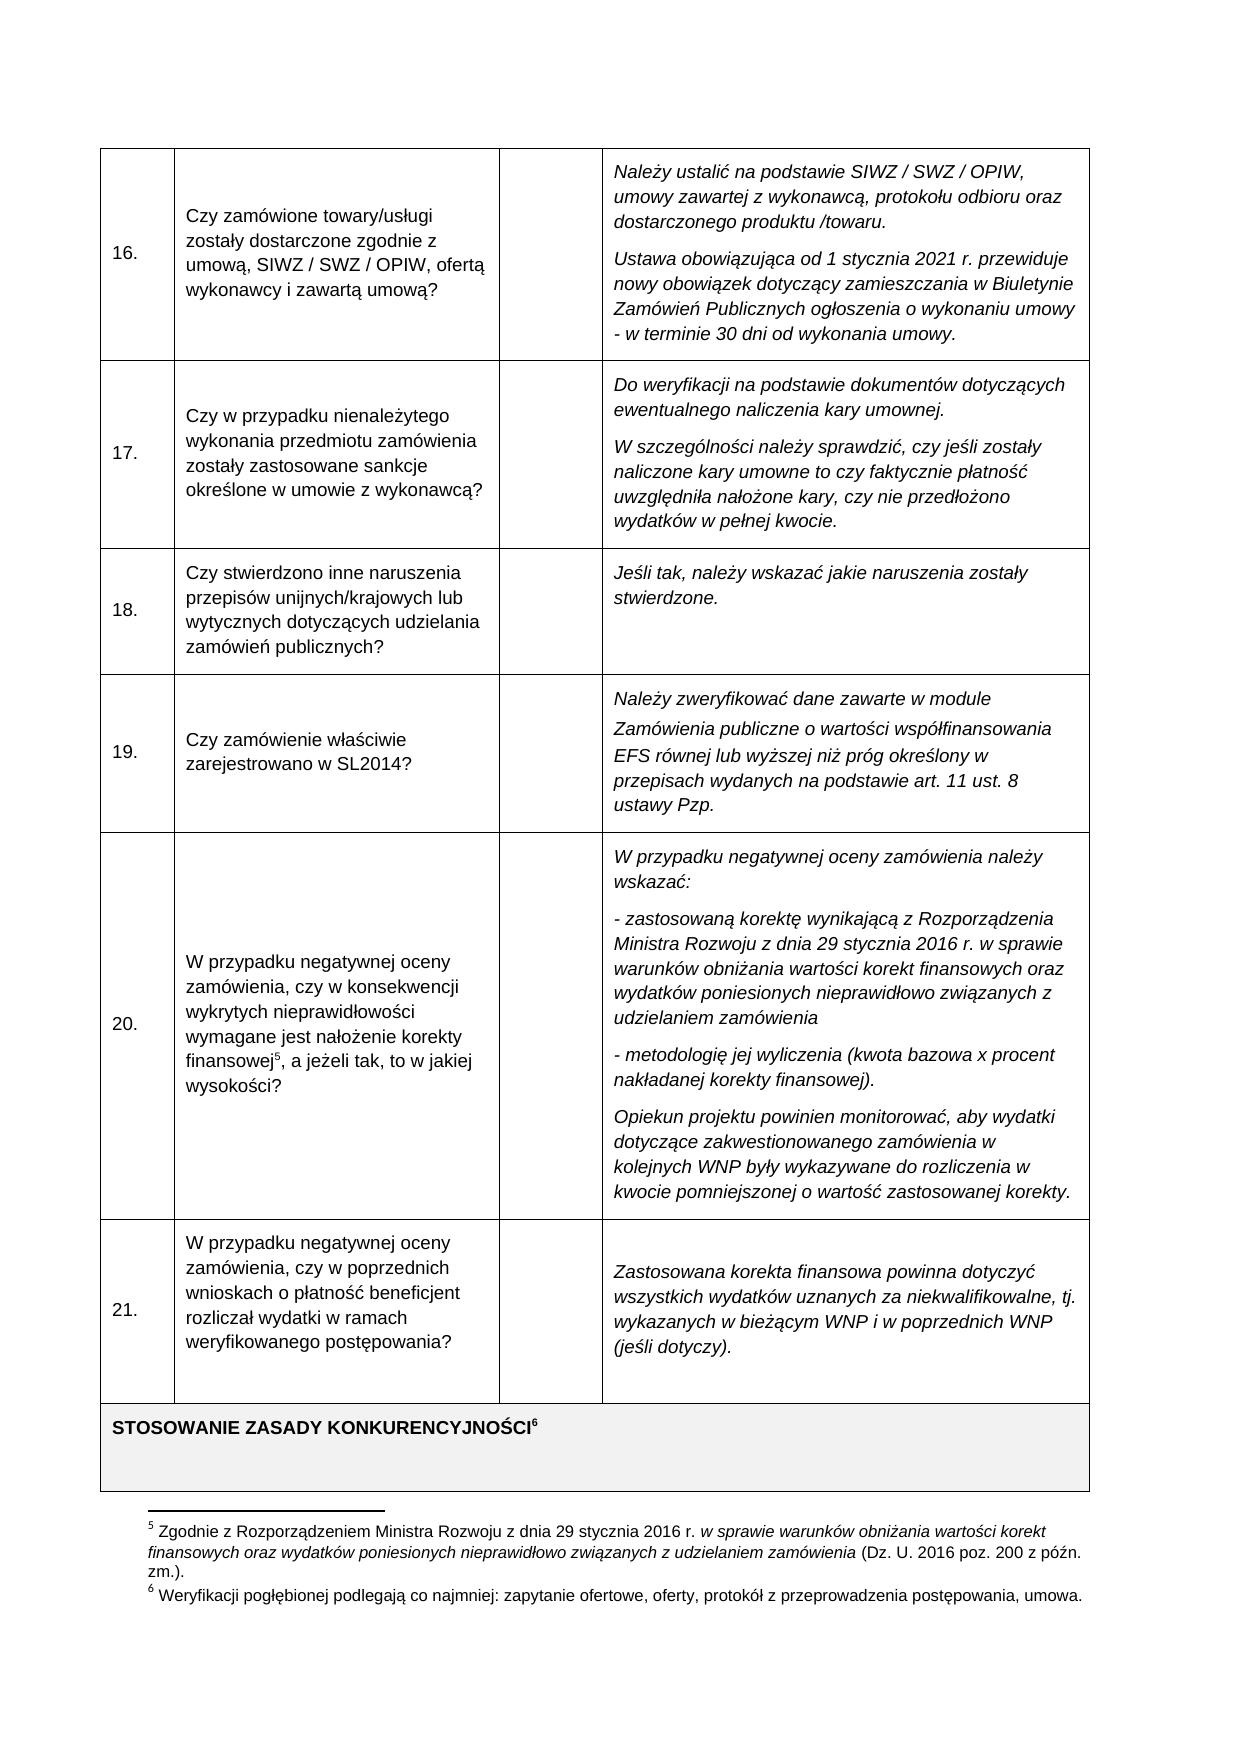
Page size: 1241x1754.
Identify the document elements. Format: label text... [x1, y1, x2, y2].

table_cell 21. [101, 1220, 174, 1403]
table_cell Jeśli tak, należy wskazać jakie naruszenia zostały stwierdzone. [603, 549, 1089, 674]
table_cell Czy w przypadku nienależytego wykonania przedmiotu zamówienia zostały zastosowane sankcje określone w umowie z wykonawcą? [175, 361, 499, 548]
table_cell [500, 361, 602, 548]
table_cell [500, 1220, 602, 1403]
table_cell [500, 833, 602, 1218]
table_cell 19. [101, 675, 174, 832]
table_cell [500, 149, 602, 360]
table_cell Czy zamówione towary/usługi zostały dostarczone zgodnie z umową, SIWZ / SWZ / OPIW, ofertą wykonawcy i zawartą umową? [175, 149, 499, 360]
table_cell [101, 1404, 1089, 1491]
table_cell [500, 675, 602, 832]
table_cell 17. [101, 361, 174, 548]
table_cell [500, 549, 602, 674]
table_cell 20. [101, 833, 174, 1218]
table_cell Czy stwierdzono inne naruszenia przepisów unijnych/krajowych lub wytycznych dotyczących udzielania zamówień publicznych? [175, 549, 499, 674]
table_cell Należy ustalić na podstawie SIWZ / SWZ / OPIW, umowy zawartej z wykonawcą, protokołu odbioru oraz dostarczonego produktu /towaru. Ustawa obowiązująca od 1 stycznia 2021 r. przewiduje nowy obowiązek dotyczący zamieszczania w Biuletynie Zamówień Publicznych ogłoszenia o wykonaniu umowy - w terminie 30 dni od wykonania umowy. [603, 149, 1089, 360]
table_cell Należy zweryfikować dane zawarte w module Zamówienia publiczne o wartości współfinansowania EFS równej lub wyższej niż próg określony w przepisach wydanych na podstawie art. 11 ust. 8 ustawy Pzp. [603, 675, 1089, 832]
table_cell Zastosowana korekta finansowa powinna dotyczyć wszystkich wydatków uznanych za niekwalifikowalne, tj. wykazanych w bieżącym WNP i w poprzednich WNP (jeśli dotyczy). [603, 1220, 1089, 1403]
table_cell W przypadku negatywnej oceny zamówienia należy wskazać: - zastosowaną korektę wynikającą z Rozporządzenia Ministra Rozwoju z dnia 29 stycznia 2016 r. w sprawie warunków obniżania wartości korekt finansowych oraz wydatków poniesionych nieprawidłowo związanych z udzielaniem zamówienia - metodologię jej wyliczenia (kwota bazowa x procent nakładanej korekty finansowej). Opiekun projektu powinien monitorować, aby wydatki dotyczące zakwestionowanego zamówienia w kolejnych WNP były wykazywane do rozliczenia w kwocie pomniejszonej o wartość zastosowanej korekty. [603, 833, 1089, 1218]
table_cell W przypadku negatywnej oceny zamówienia, czy w poprzednich wnioskach o płatność beneficjent rozliczał wydatki w ramach weryfikowanego postępowania? [175, 1220, 499, 1403]
table_cell 16. [101, 149, 174, 360]
table_cell Czy zamówienie właściwie zarejestrowano w SL2014? [175, 675, 499, 832]
table_cell 18. [101, 549, 174, 674]
table_cell W przypadku negatywnej oceny zamówienia, czy w konsekwencji wykrytych nieprawidłowości wymagane jest nałożenie korekty finansowej, a jeżeli tak, to w jakiej wysokości? [175, 833, 499, 1218]
table_cell Do weryfikacji na podstawie dokumentów dotyczących ewentualnego naliczenia kary umownej. W szczególności należy sprawdzić, czy jeśli zostały naliczone kary umowne to czy faktycznie płatność uwzględniła nałożone kary, czy nie przedłożono wydatków w pełnej kwocie. [603, 361, 1089, 548]
